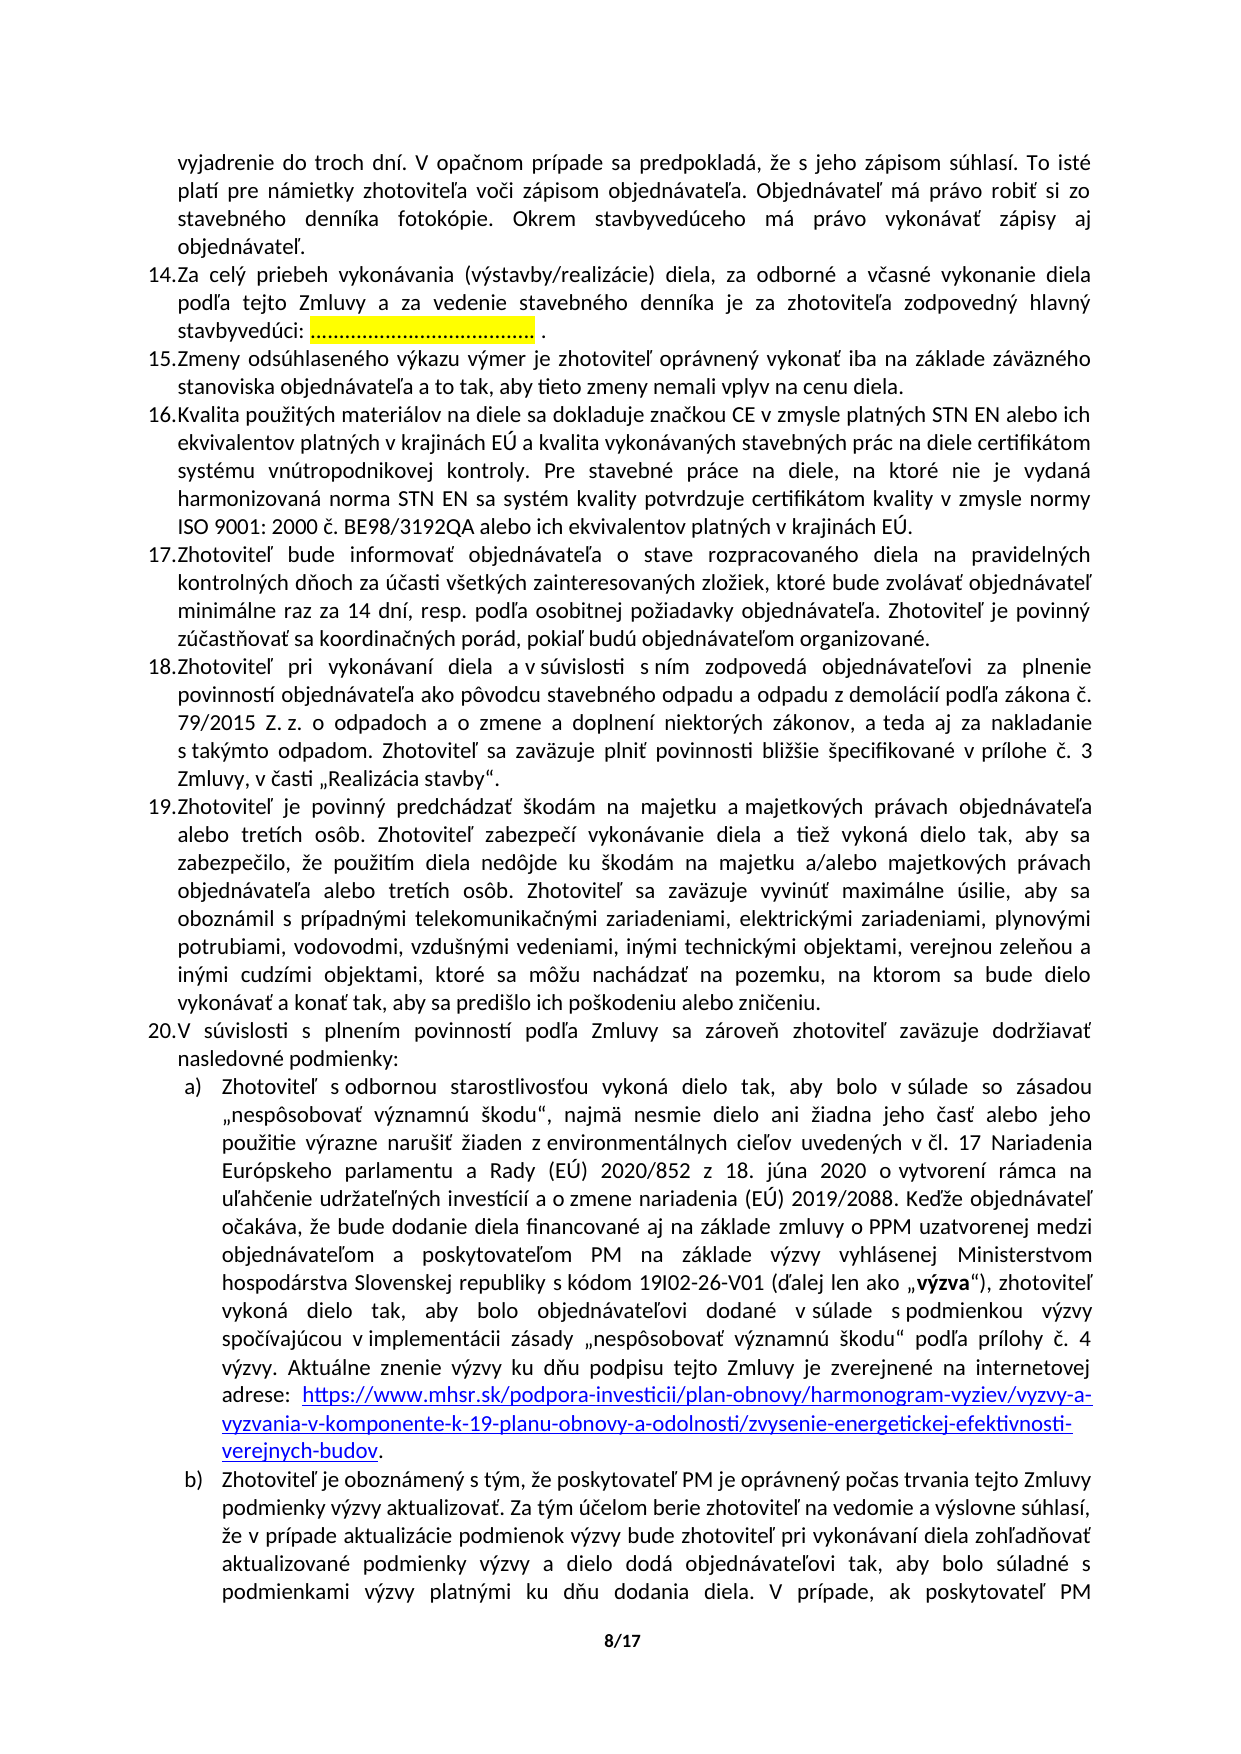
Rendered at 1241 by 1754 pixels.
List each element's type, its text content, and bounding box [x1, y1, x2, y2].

list V súvislosti s plnením povinností podľa Zmluvy sa zároveň zhotoviteľ zaväzuje dodržiavať nasledovné podmienky: [148, 1016, 1092, 1072]
list Zhotoviteľ je povinný predchádzať škodám na majetku a majetkových právach objednávateľa alebo tretích osôb. Zhotoviteľ zabezpečí vykonávanie diela a tiež vykoná dielo tak, aby sa zabezpečilo, že použitím diela nedôjde ku škodám na majetku a/alebo majetkových právach objednávateľa alebo tretích osôb. Zhotoviteľ sa zaväzuje vyvinúť maximálne úsilie, aby sa oboznámil s prípadnými telekomunikačnými zariadeniami, elektrickými zariadeniami, plynovými potrubiami, vodovodmi, vzdušnými vedeniami, inými technickými objektami, verejnou zeleňou a inými cudzími objektami, ktoré sa môžu nachádzať na pozemku, na ktorom sa bude dielo vykonávať a konať tak, aby sa predišlo ich poškodeniu alebo zničeniu. [148, 792, 1092, 1016]
list Zhotoviteľ bude informovať objednávateľa o stave rozpracovaného diela na pravidelných kontrolných dňoch za účasti všetkých zainteresovaných zložiek, ktoré bude zvolávať objednávateľ minimálne raz za 14 dní, resp. podľa osobitnej požiadavky objednávateľa. Zhotoviteľ je povinný zúčastňovať sa koordinačných porád, pokiaľ budú objednávateľom organizované. [148, 540, 1092, 652]
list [184, 1465, 1092, 1605]
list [148, 148, 1092, 260]
list Zhotoviteľ pri vykonávaní diela a v súvislosti s ním zodpovedá objednávateľovi za plnenie povinností objednávateľa ako pôvodcu stavebného odpadu a odpadu z demolácií podľa zákona č. 79/2015 Z. z. o odpadoch a o zmene a doplnení niektorých zákonov, a teda aj za nakladanie s takýmto odpadom. Zhotoviteľ sa zaväzuje plniť povinnosti bližšie špecifikované v prílohe č. 3 Zmluvy, v časti „Realizácia stavby“. [148, 652, 1092, 792]
list Za celý priebeh vykonávania (výstavby/realizácie) diela, za odborné a včasné vykonanie diela podľa tejto Zmluvy a za vedenie stavebného denníka je za zhotoviteľa zodpovedný hlavný stavbyvedúci: ....................................... . [148, 260, 1092, 344]
list Zhotoviteľ s odbornou starostlivosťou vykoná dielo tak, aby bolo v súlade so zásadou „nespôsobovať významnú škodu“, najmä nesmie dielo ani žiadna jeho časť alebo jeho použitie výrazne narušiť žiaden z environmentálnych cieľov uvedených v čl. 17 Nariadenia Európskeho parlamentu a Rady (EÚ) 2020/852 z 18. júna 2020 o vytvorení rámca na uľahčenie udržateľných investícií a o zmene nariadenia (EÚ) 2019/2088. Keďže objednávateľ očakáva, že bude dodanie diela financované aj na základe zmluvy o PPM uzatvorenej medzi objednávateľom a poskytovateľom PM na základe výzvy vyhlásenej Ministerstvom hospodárstva Slovenskej republiky s kódom 19I02-26-V01 (ďalej len ako „výzva“), zhotoviteľ vykoná dielo tak, aby bolo objednávateľovi dodané v súlade s podmienkou výzvy spočívajúcou v implementácii zásady „nespôsobovať významnú škodu“ podľa prílohy č. 4 výzvy. Aktuálne znenie výzvy ku dňu podpisu tejto Zmluvy je zverejnené na internetovej adrese: https://www.mhsr.sk/podpora-investicii/plan-obnovy/harmonogram-vyziev/vyzvy-a-vyzvania-v-komponente-k-19-planu-obnovy-a-odolnosti/zvysenie-energetickej-efektivnosti-verejnych-budov. [184, 1072, 1092, 1465]
list Zmeny odsúhlaseného výkazu výmer je zhotoviteľ oprávnený vykonať iba na základe záväzného stanoviska objednávateľa a to tak, aby tieto zmeny nemali vplyv na cenu diela. [148, 344, 1092, 400]
list Kvalita použitých materiálov na diele sa dokladuje značkou CE v zmysle platných STN EN alebo ich ekvivalentov platných v krajinách EÚ a kvalita vykonávaných stavebných prác na diele certifikátom systému vnútropodnikovej kontroly. Pre stavebné práce na diele, na ktoré nie je vydaná harmonizovaná norma STN EN sa systém kvality potvrdzuje certifikátom kvality v zmysle normy ISO 9001: 2000 č. BE98/3192QA alebo ich ekvivalentov platných v krajinách EÚ. [148, 400, 1092, 540]
